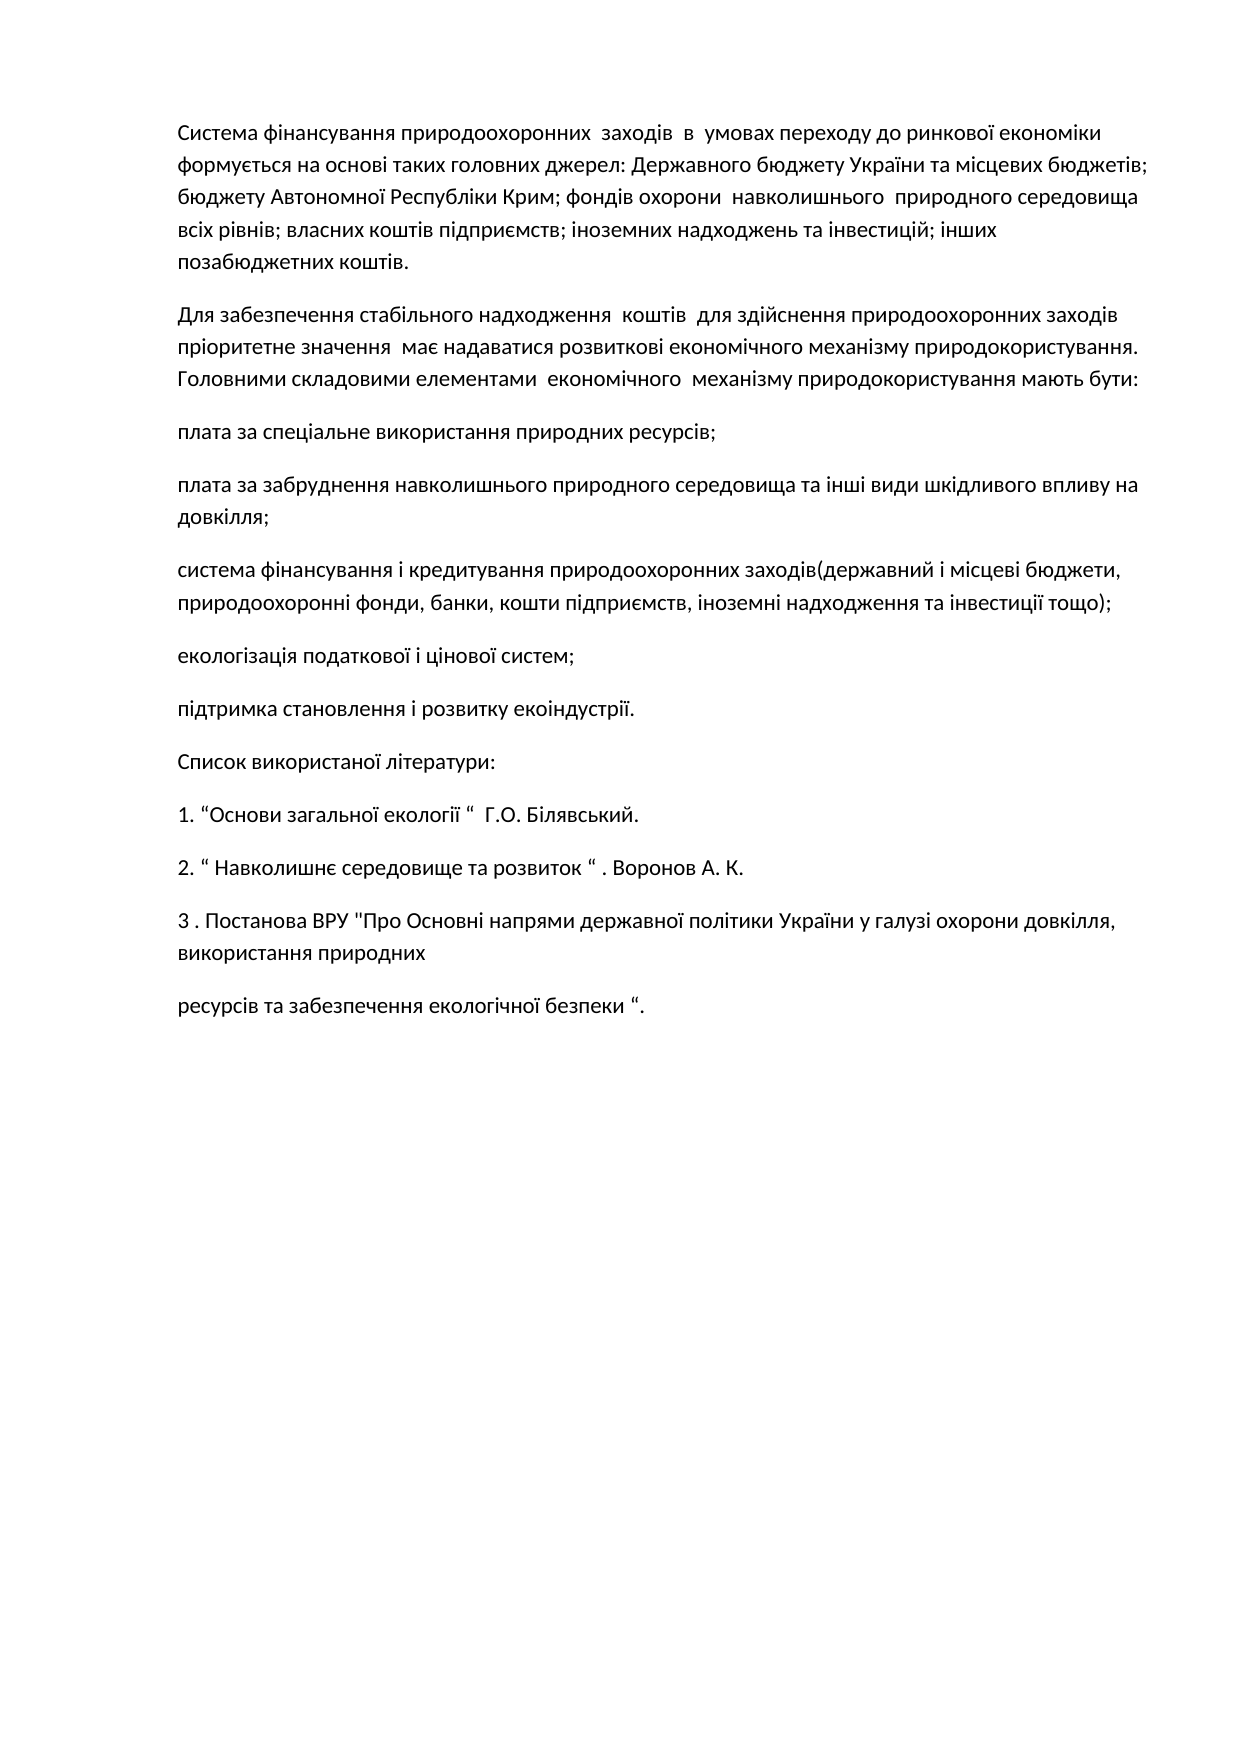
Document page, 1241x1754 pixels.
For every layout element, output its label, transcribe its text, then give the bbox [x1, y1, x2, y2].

text 1. “Основи загальної екології “ Г.О. Білявський. [177, 800, 1152, 828]
text 3 . Постанова ВРУ "Про Основні напрями державної політики України у галузі охорони довкілля, використання природних [177, 906, 1152, 966]
text 2. “ Навколишнє середовище та розвиток “ . Воронов А. К. [177, 853, 1152, 881]
text система фінансування і кредитування природоохоронних заходів(державний і місцеві бюджети, природоохоронні фонди, банки, кошти підприємств, іноземні надходження та інвестиції тощо); [177, 556, 1152, 616]
text плата за спеціальне використання природних ресурсів; [177, 417, 1152, 445]
text Список використаної літератури: [177, 747, 1152, 775]
text ресурсів та забезпечення екологічної безпеки “. [177, 991, 1152, 1019]
text плата за забруднення навколишнього природного середовища та інші види шкідливого впливу на довкілля; [177, 470, 1152, 531]
text підтримка становлення і розвитку екоіндустрії. [177, 694, 1152, 722]
text Для забезпечення стабільного надходження коштів для здійснення природоохоронних заходів пріоритетне значення має надаватися розвиткові економічного механізму природокористування. Головними складовими елементами економічного механізму природокористування мають бути: [177, 300, 1152, 392]
text екологізація податкової і цінової систем; [177, 641, 1152, 669]
text Система фінансування природоохоронних заходів в умовах переходу до ринкової економіки формується на основі таких головних джерел: Державного бюджету України та місцевих бюджетів; бюджету Автономної Республіки Крим; фондів охорони навколишнього природного середовища всіх рівнів; власних коштів підприємств; іноземних надходжень та інвестицій; інших позабюджетних коштів. [177, 118, 1152, 275]
